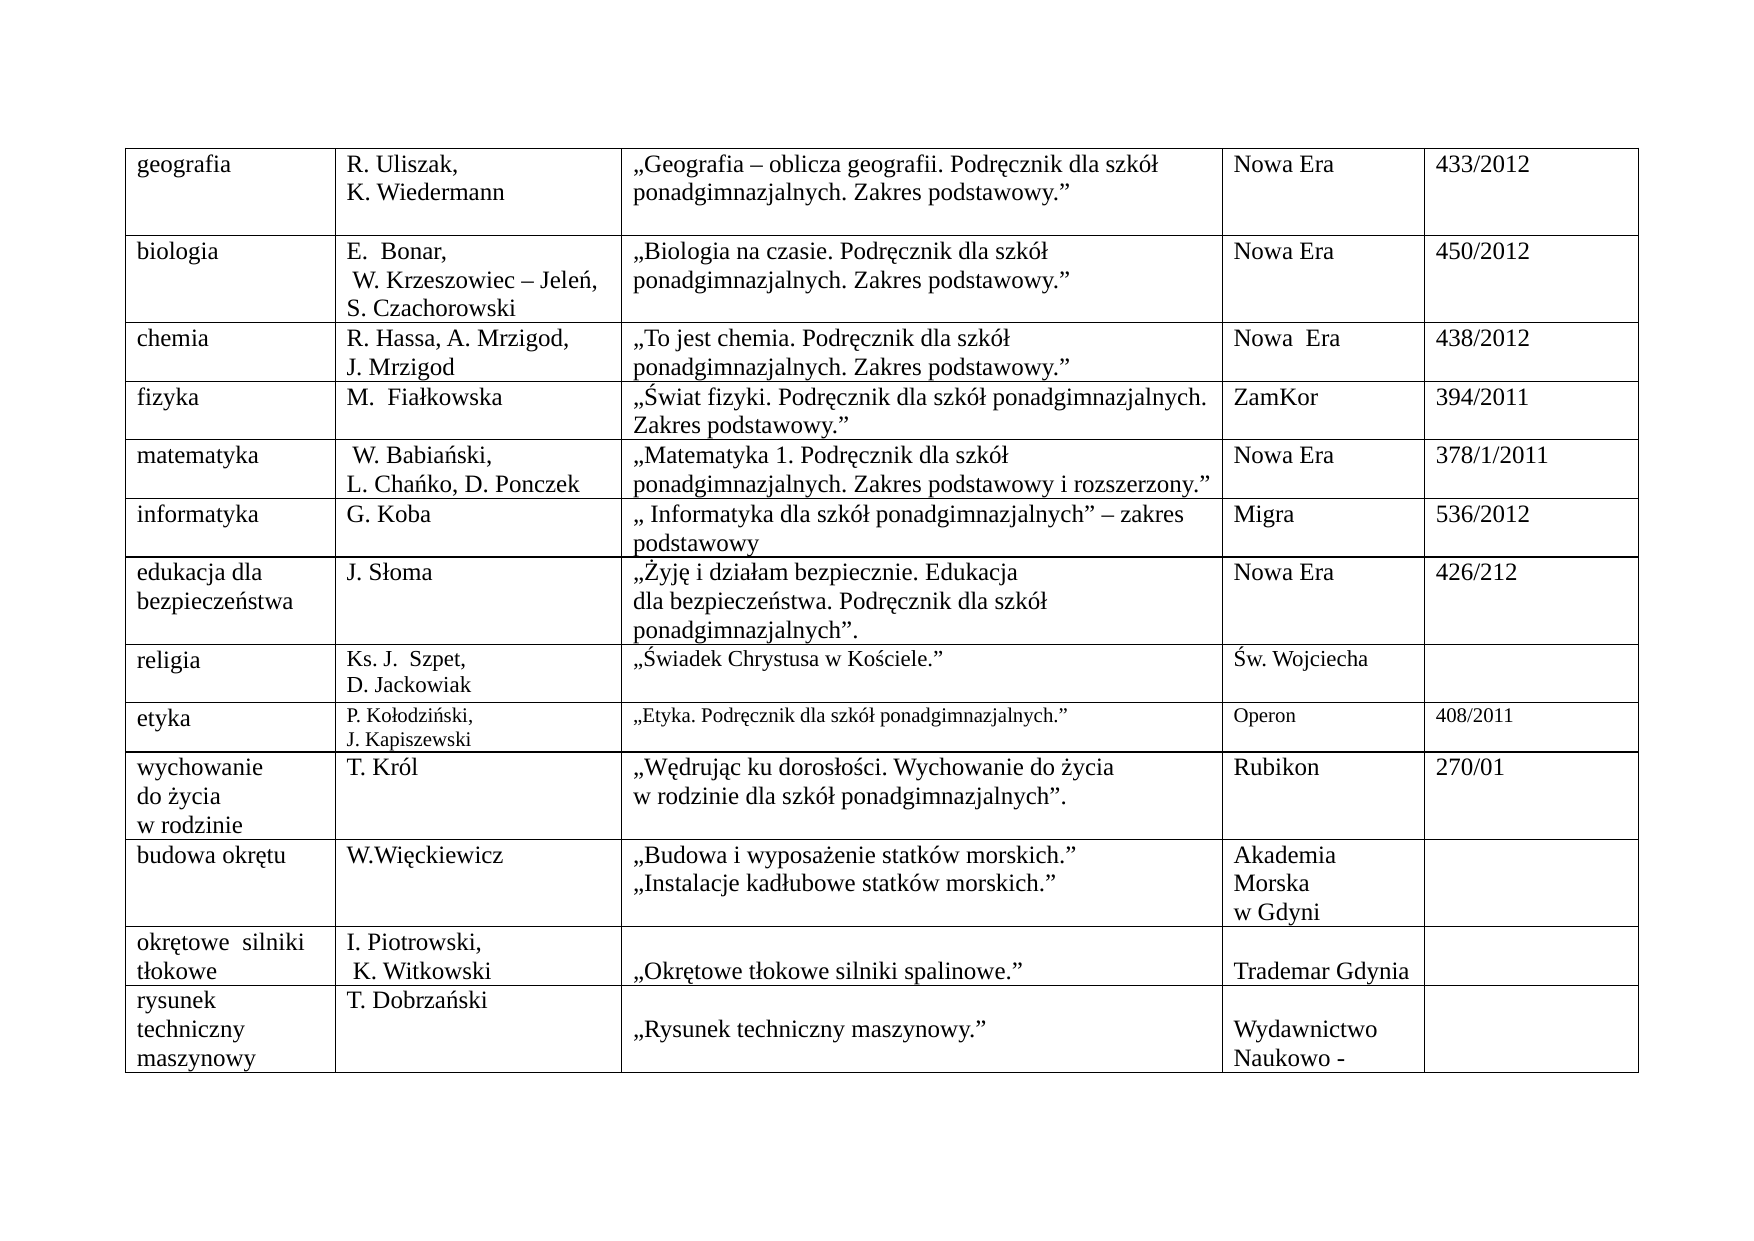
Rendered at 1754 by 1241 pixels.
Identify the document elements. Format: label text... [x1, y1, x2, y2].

table_cell [1425, 986, 1638, 1072]
table_cell M. Fiałkowska [336, 382, 621, 439]
table_cell T. Król [336, 753, 621, 839]
table_cell W. Babiański, L. Chańko, D. Ponczek [336, 440, 621, 498]
table_cell ZamKor [1223, 382, 1424, 439]
table_cell „Budowa i wyposażenie statków morskich.” „Instalacje kadłubowe statków morskich.” [622, 840, 1222, 926]
table_cell Operon [1223, 703, 1424, 751]
table_cell „Świadek Chrystusa w Kościele.” [622, 645, 1222, 702]
table_cell I. Piotrowski, K. Witkowski [336, 927, 621, 984]
table_cell 433/2012 [1425, 149, 1638, 235]
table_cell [622, 986, 1222, 1072]
table_cell Nowa Era [1223, 440, 1424, 498]
table_cell 394/2011 [1425, 382, 1638, 439]
table_cell G. Koba [336, 499, 621, 556]
table_cell Nowa Era [1223, 149, 1424, 235]
table_cell biologia [126, 236, 335, 322]
table_cell informatyka [126, 499, 335, 556]
table_cell 270/01 [1425, 753, 1638, 839]
table_cell 450/2012 [1425, 236, 1638, 322]
table_cell [1425, 645, 1638, 702]
table_cell „To jest chemia. Podręcznik dla szkół ponadgimnazjalnych. Zakres podstawowy.” [622, 323, 1222, 381]
table_cell Nowa Era [1223, 236, 1424, 322]
table_cell fizyka [126, 382, 335, 439]
table_cell Nowa Era [1223, 323, 1424, 381]
table_cell 408/2011 [1425, 703, 1638, 751]
table_cell Rubikon [1223, 753, 1424, 839]
table_cell „Matematyka 1. Podręcznik dla szkół ponadgimnazjalnych. Zakres podstawowy i rozszerzony.” [622, 440, 1222, 498]
table_cell Akademia Morska w Gdyni [1223, 840, 1424, 926]
table_cell geografia [126, 149, 335, 235]
table_cell Migra [1223, 499, 1424, 556]
table_cell 378/1/2011 [1425, 440, 1638, 498]
table_cell religia [126, 645, 335, 702]
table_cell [1223, 986, 1424, 1072]
table_cell etyka [126, 703, 335, 751]
table_cell 536/2012 [1425, 499, 1638, 556]
table_cell edukacja dla bezpieczeństwa [126, 558, 335, 644]
table_cell okrętowe silniki tłokowe [126, 927, 335, 984]
table_cell Św. Wojciecha [1223, 645, 1424, 702]
table_cell P. Kołodziński, J. Kapiszewski [336, 703, 621, 751]
table_cell [1425, 840, 1638, 926]
table_cell „Żyję i działam bezpiecznie. Edukacja dla bezpieczeństwa. Podręcznik dla szkół ponadgimnazjalnych”. [622, 558, 1222, 644]
table_cell R. Hassa, A. Mrzigod, J. Mrzigod [336, 323, 621, 381]
table_cell T. Dobrzański [336, 986, 621, 1072]
table_cell Ks. J. Szpet, D. Jackowiak [336, 645, 621, 702]
table_cell chemia [126, 323, 335, 381]
table_cell „Okrętowe tłokowe silniki spalinowe.” [622, 927, 1222, 984]
table_cell „Etyka. Podręcznik dla szkół ponadgimnazjalnych.” [622, 703, 1222, 751]
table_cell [126, 986, 335, 1072]
table_cell „Wędrując ku dorosłości. Wychowanie do życia w rodzinie dla szkół ponadgimnazjalnych”. [622, 753, 1222, 839]
table_cell Trademar Gdynia [1223, 927, 1424, 984]
table_cell matematyka [126, 440, 335, 498]
table_cell 438/2012 [1425, 323, 1638, 381]
table_cell wychowanie do życia w rodzinie [126, 753, 335, 839]
table_cell W.Więckiewicz [336, 840, 621, 926]
table_cell 426/212 [1425, 558, 1638, 644]
table_cell R. Uliszak, K. Wiedermann [336, 149, 621, 235]
table_cell J. Słoma [336, 558, 621, 644]
table_cell „Świat fizyki. Podręcznik dla szkół ponadgimnazjalnych. Zakres podstawowy.” [622, 382, 1222, 439]
table_cell „ Informatyka dla szkół ponadgimnazjalnych” – zakres podstawowy [622, 499, 1222, 556]
table_cell „Biologia na czasie. Podręcznik dla szkół ponadgimnazjalnych. Zakres podstawowy.” [622, 236, 1222, 322]
table_cell [1425, 927, 1638, 984]
table_cell „Geografia – oblicza geografii. Podręcznik dla szkół ponadgimnazjalnych. Zakres podstawowy.” [622, 149, 1222, 235]
table_cell Nowa Era [1223, 558, 1424, 644]
table_cell E. Bonar, W. Krzeszowiec – Jeleń, S. Czachorowski [336, 236, 621, 322]
table_cell budowa okrętu [126, 840, 335, 926]
